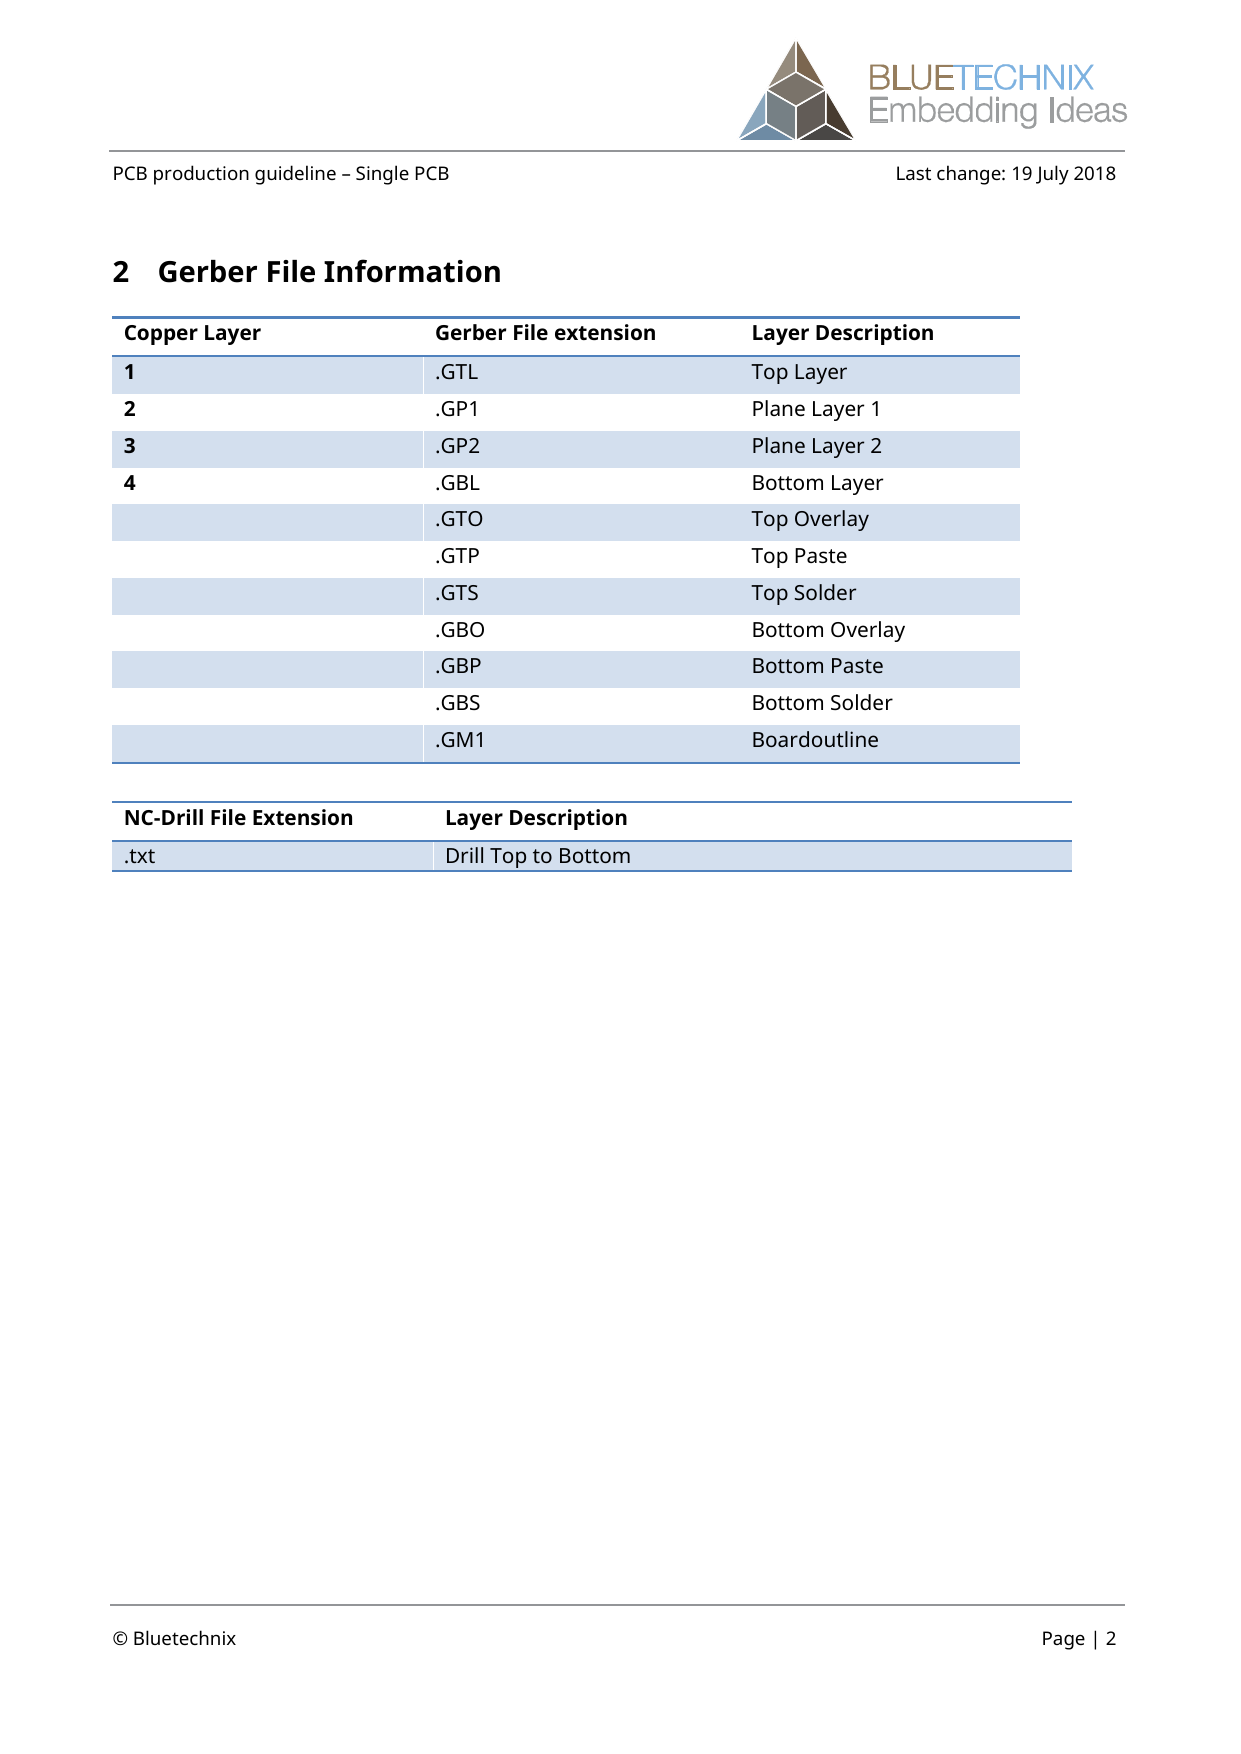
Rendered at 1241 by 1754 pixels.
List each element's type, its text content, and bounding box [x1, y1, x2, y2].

table_header Layer Description [434, 803, 1072, 839]
table_header Layer Description [740, 319, 1020, 355]
table_cell .GP2 [424, 431, 740, 468]
table_cell Bottom Layer [740, 468, 1020, 504]
table_cell 1 [112, 357, 423, 394]
table_cell .GTL [424, 357, 740, 394]
table_cell [112, 504, 423, 541]
table_cell .txt [112, 842, 433, 870]
table_cell Drill Top to Bottom [434, 842, 1072, 870]
table_header Gerber File extension [424, 319, 740, 355]
table_cell [112, 725, 423, 762]
table_cell .GBO [424, 615, 740, 651]
table_header NC-Drill File Extension [112, 803, 433, 839]
table_cell Bottom Paste [740, 651, 1020, 688]
table_cell .GM1 [424, 725, 740, 762]
table_cell 2 [112, 394, 423, 431]
table_cell Bottom Overlay [740, 615, 1020, 651]
table_cell Plane Layer 2 [740, 431, 1020, 468]
table_header Copper Layer [112, 319, 423, 355]
subtitle Gerber File Information [112, 252, 1110, 291]
table_cell [112, 541, 423, 578]
table_cell .GTO [424, 504, 740, 541]
table_cell Bottom Solder [740, 688, 1020, 725]
table_cell .GTP [424, 541, 740, 578]
table_cell Top Paste [740, 541, 1020, 578]
table_cell .GBL [424, 468, 740, 504]
table_cell 4 [112, 468, 423, 504]
table_cell Top Layer [740, 357, 1020, 394]
table_cell Boardoutline [740, 725, 1020, 762]
table_cell [112, 578, 423, 615]
table_cell .GBP [424, 651, 740, 688]
table_cell .GTS [424, 578, 740, 615]
table_cell [112, 615, 423, 651]
table_cell .GBS [424, 688, 740, 725]
table_cell .GP1 [424, 394, 740, 431]
table_cell Plane Layer 1 [740, 394, 1020, 431]
table_cell [112, 651, 423, 688]
table_cell Top Overlay [740, 504, 1020, 541]
table_cell 3 [112, 431, 423, 468]
table_cell Top Solder [740, 578, 1020, 615]
table_cell [112, 688, 423, 725]
